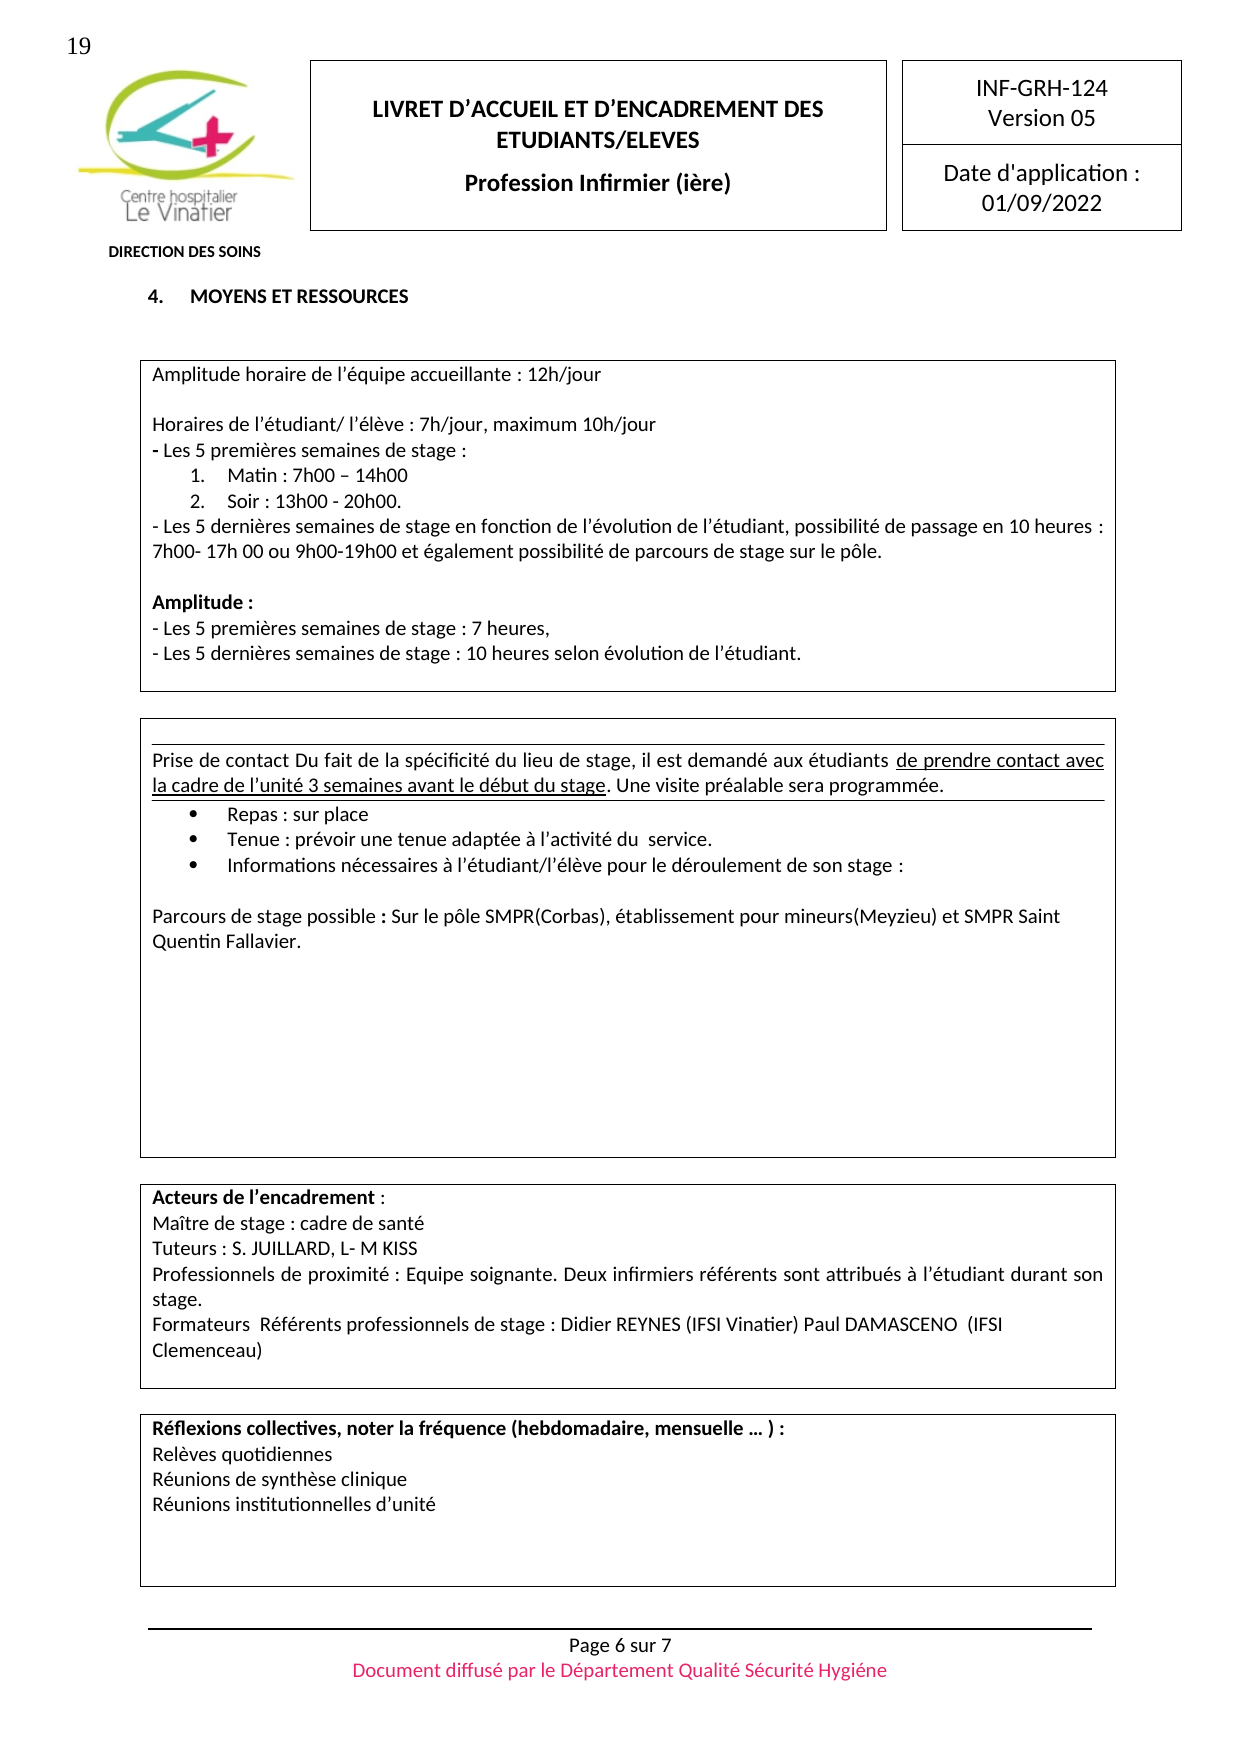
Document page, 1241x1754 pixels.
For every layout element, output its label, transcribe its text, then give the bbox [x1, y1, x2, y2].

table_header Réflexions collectives, noter la fréquence (hebdomadaire, mensuelle … ) : Relèves quotidiennes Réunions de synthèse clinique Réunions institutionnelles d’unité [141, 1415, 1115, 1586]
table_header Acteurs de l’encadrement : Maître de stage : cadre de santé Tuteurs : S. JUILLARD, L- M KISS Professionnels de proximité : Equipe soignante. Deux infirmiers référents sont attribués à l’étudiant durant son stage. Formateurs Référents professionnels de stage : Didier REYNES (IFSI Vinatier) Paul DAMASCENO (IFSI Clemenceau) [141, 1185, 1115, 1388]
table_header Amplitude horaire de l’équipe accueillante : 12h/jour Horaires de l’étudiant/ l’élève : 7h/jour, maximum 10h/jour - Les 5 premières semaines de stage : Matin : 7h00 – 14h00 Soir : 13h00 - 20h00. - Les 5 dernières semaines de stage en fonction de l’évolution de l’étudiant, possibilité de passage en 10 heures : 7h00- 17h 00 ou 9h00-19h00 et également possibilité de parcours de stage sur le pôle. Amplitude : - Les 5 premières semaines de stage : 7 heures, - Les 5 dernières semaines de stage : 10 heures selon évolution de l’étudiant. [141, 361, 1115, 691]
picture [74, 61, 295, 230]
table_header Prise de contact Du fait de la spécificité du lieu de stage, il est demandé aux étudiants de prendre contact avec la cadre de l’unité 3 semaines avant le début du stage. Une visite préalable sera programmée. Repas : sur place Tenue : prévoir une tenue adaptée à l’activité du service. Informations nécessaires à l’étudiant/l’élève pour le déroulement de son stage : Parcours de stage possible : Sur le pôle SMPR(Corbas), établissement pour mineurs(Meyzieu) et SMPR Saint Quentin Fallavier. [141, 719, 1115, 1157]
list MOYENS ET RESSOURCES [148, 283, 1092, 309]
